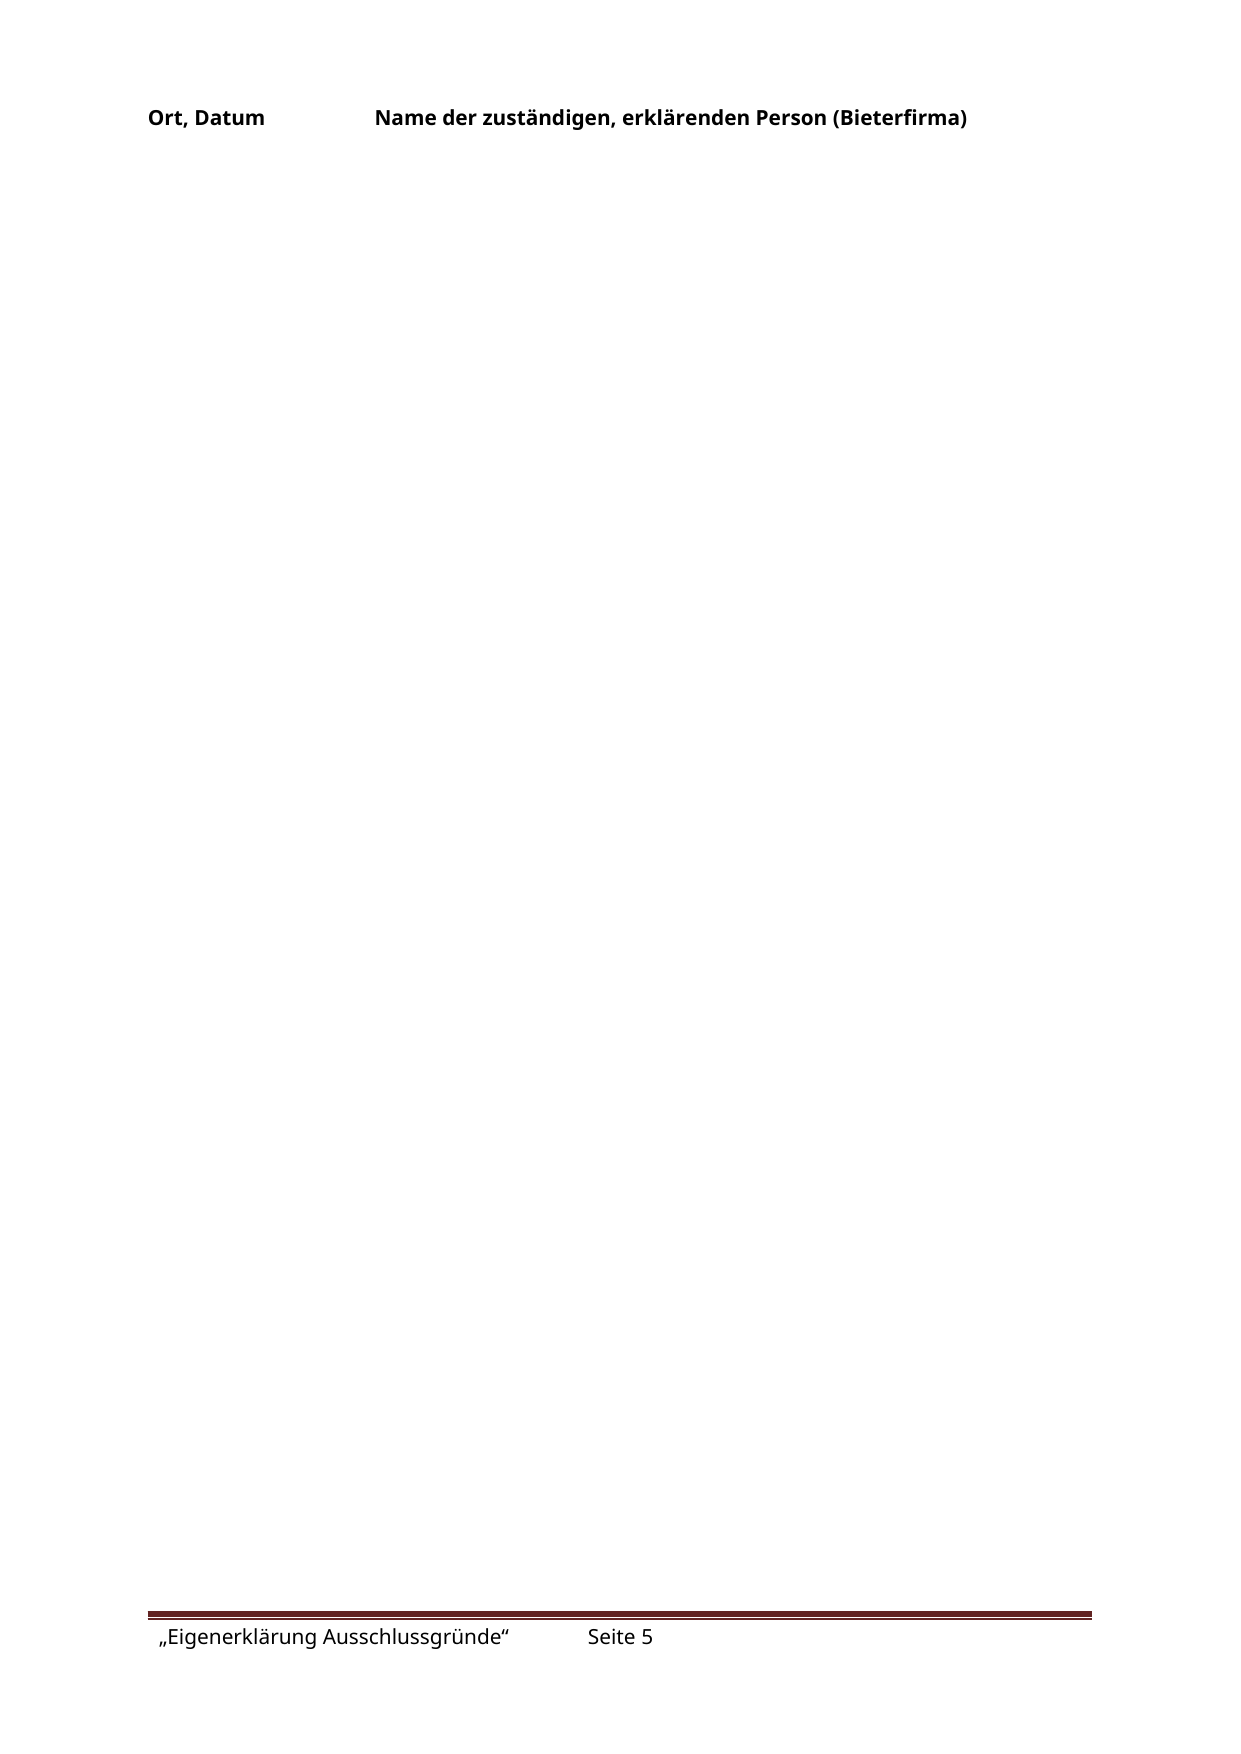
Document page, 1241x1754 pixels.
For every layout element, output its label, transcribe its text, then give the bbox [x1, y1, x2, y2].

text Ort, Datum Name der zuständigen, erklärenden Person (Bieterfirma) [148, 103, 1092, 132]
